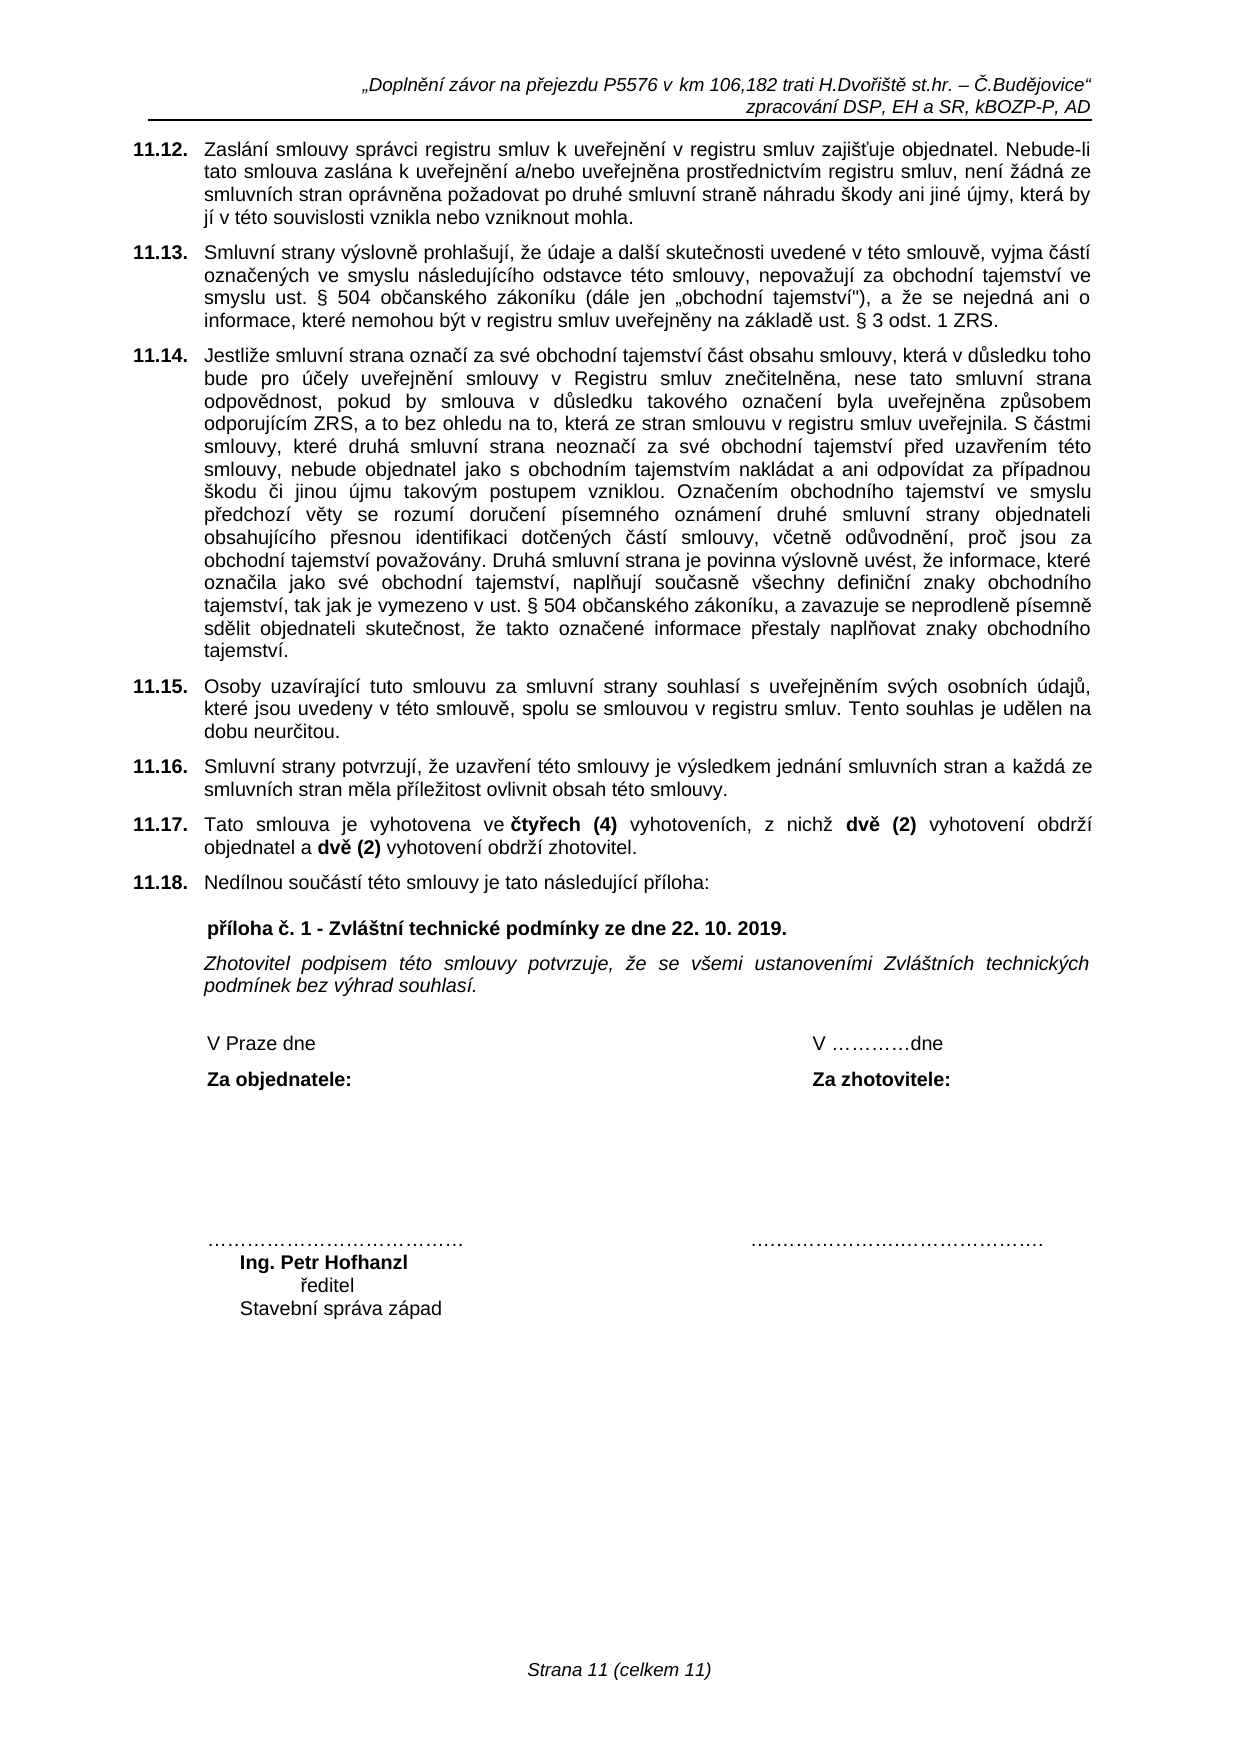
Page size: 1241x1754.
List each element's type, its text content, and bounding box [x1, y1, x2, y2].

text Zhotovitel podpisem této smlouvy potvrzuje, že se všemi ustanoveními Zvláštních technických podmínek bez výhrad souhlasí. [204, 952, 1092, 997]
text 11.17. Tato smlouva je vyhotovena ve čtyřech (4) vyhotoveních, z nichž dvě (2) vyhotovení obdrží objednatel a dvě (2) vyhotovení obdrží zhotovitel. [133, 813, 1092, 858]
text Ing. Petr Hofhanzl [207, 1251, 1092, 1274]
text Za objednatele: Za zhotovitele: [207, 1067, 1092, 1090]
text V Praze dne V …………dne [207, 1032, 1092, 1055]
text příloha č. 1 - Zvláštní technické podmínky ze dne 22. 10. 2019. [148, 916, 1092, 939]
text ředitel [207, 1274, 1092, 1296]
text Stavební správa západ [207, 1296, 1092, 1319]
text 11.15. Osoby uzavírající tuto smlouvu za smluvní strany souhlasí s uveřejněním svých osobních údajů, které jsou uvedeny v této smlouvě, spolu se smlouvou v registru smluv. Tento souhlas je udělen na dobu neurčitou. [133, 674, 1092, 743]
text 11.14. Jestliže smluvní strana označí za své obchodní tajemství část obsahu smlouvy, která v důsledku toho bude pro účely uveřejnění smlouvy v Registru smluv znečitelněna, nese tato smluvní strana odpovědnost, pokud by smlouva v důsledku takového označení byla uveřejněna způsobem odporujícím ZRS, a to bez ohledu na to, která ze stran smlouvu v registru smluv uveřejnila. S částmi smlouvy, které druhá smluvní strana neoznačí za své obchodní tajemství před uzavřením této smlouvy, nebude objednatel jako s obchodním tajemstvím nakládat a ani odpovídat za případnou škodu či jinou újmu takovým postupem vzniklou. Označením obchodního tajemství ve smyslu předchozí věty se rozumí doručení písemného oznámení druhé smluvní strany objednateli obsahujícího přesnou identifikaci dotčených částí smlouvy, včetně odůvodnění, proč jsou za obchodní tajemství považovány. Druhá smluvní strana je povinna výslovně uvést, že informace, které označila jako své obchodní tajemství, naplňují současně všechny definiční znaky obchodního tajemství, tak jak je vymezeno v ust. § 504 občanského zákoníku, a zavazuje se neprodleně písemně sdělit objednateli skutečnost, že takto označené informace přestaly naplňovat znaky obchodního tajemství. [133, 344, 1092, 662]
text 11.12. Zaslání smlouvy správci registru smluv k uveřejnění v registru smluv zajišťuje objednatel. Nebude-li tato smlouva zaslána k uveřejnění a/nebo uveřejněna prostřednictvím registru smluv, není žádná ze smluvních stran oprávněna požadovat po druhé smluvní straně náhradu škody ani jiné újmy, která by jí v této souvislosti vznikla nebo vzniknout mohla. [133, 137, 1092, 228]
text 11.16. Smluvní strany potvrzují, že uzavření této smlouvy je výsledkem jednání smluvních stran a každá ze smluvních stran měla příležitost ovlivnit obsah této smlouvy. [133, 755, 1092, 801]
text ………………………………… ….……………….…………………. [207, 1228, 1092, 1251]
text 11.18. Nedílnou součástí této smlouvy je tato následující příloha: [133, 871, 1092, 894]
text 11.13. Smluvní strany výslovně prohlašují, že údaje a další skutečnosti uvedené v této smlouvě, vyjma částí označených ve smyslu následujícího odstavce této smlouvy, nepovažují za obchodní tajemství ve smyslu ust. § 504 občanského zákoníku (dále jen „obchodní tajemství"), a že se nejedná ani o informace, které nemohou být v registru smluv uveřejněny na základě ust. § 3 odst. 1 ZRS. [133, 241, 1092, 332]
